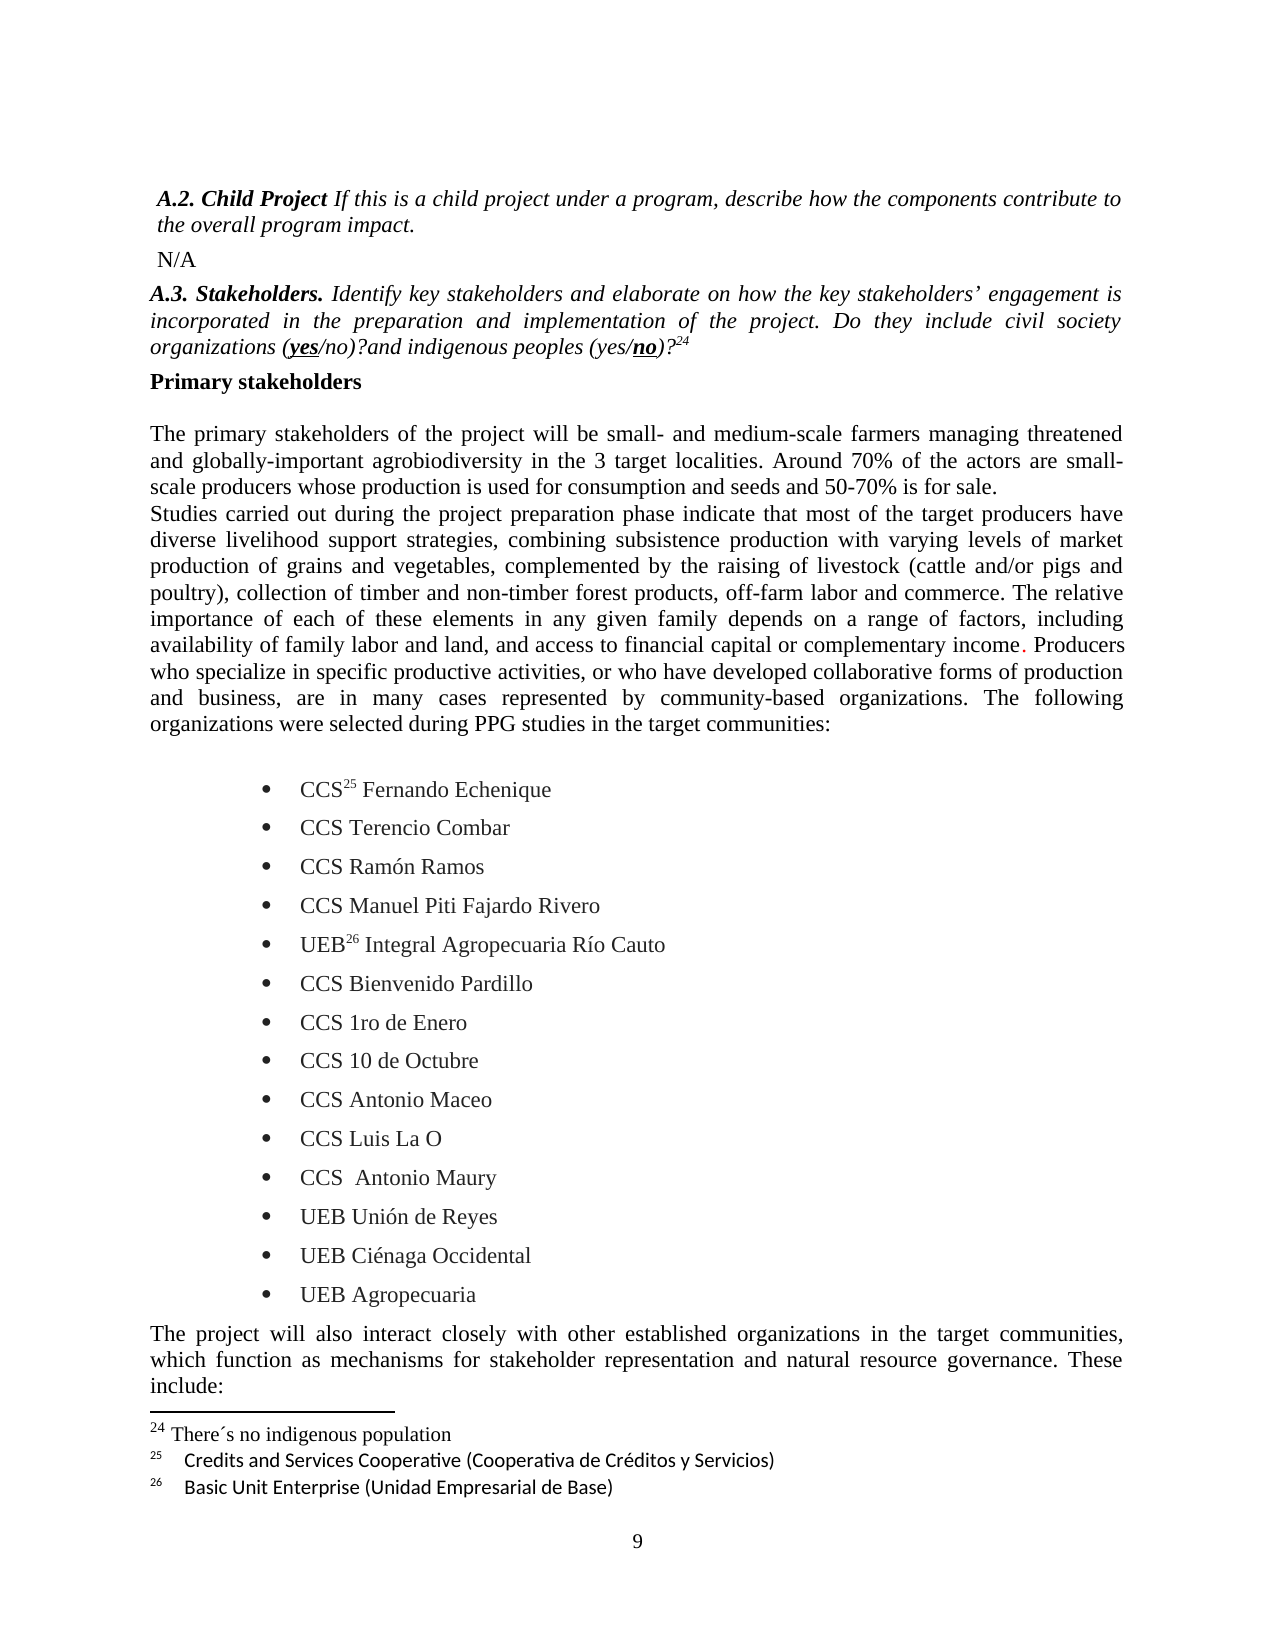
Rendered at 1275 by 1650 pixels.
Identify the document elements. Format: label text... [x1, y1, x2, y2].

list CCS Antonio Maury [262, 1164, 1125, 1191]
text Studies carried out during the project preparation phase indicate that most of the target producers have diverse livelihood support strategies, combining subsistence production with varying levels of market production of grains and vegetables, complemented by the raising of livestock (cattle and/or pigs and poultry), collection of timber and non-timber forest products, off-farm labor and commerce. The relative importance of each of these elements in any given family depends on a range of factors, including availability of family labor and land, and access to financial capital or complementary income. Producers who specialize in specific productive activities, or who have developed collaborative forms of production and business, are in many cases represented by community-based organizations. The following organizations were selected during PPG studies in the target communities: [150, 499, 1125, 737]
list CCS Manuel Piti Fajardo Rivero [262, 892, 1125, 918]
list CCS Terencio Combar [262, 814, 1125, 841]
text A.2. Child Project If this is a child project under a program, describe how the components contribute to the overall program impact. [157, 185, 1125, 237]
list CCS Antonio Maceo [262, 1086, 1125, 1113]
text A.3. Stakeholders. Identify key stakeholders and elaborate on how the key stakeholders’ engagement is incorporated in the preparation and implementation of the project. Do they include civil society organizations (yes/no)?and indigenous peoples (yes/no)? [150, 280, 1125, 359]
text The project will also interact closely with other established organizations in the target communities, which function as mechanisms for stakeholder representation and natural resource governance. These include: [150, 1319, 1125, 1399]
list CCS Bienvenido Pardillo [262, 970, 1125, 996]
list CCS Ramón Ramos [262, 853, 1125, 880]
list CCS Fernando Echenique [262, 776, 1125, 802]
list UEB Unión de Reyes [262, 1203, 1125, 1229]
list CCS 10 de Octubre [262, 1048, 1125, 1074]
text The primary stakeholders of the project will be small- and medium-scale farmers managing threatened and globally-important agrobiodiversity in the 3 target localities. Around 70% of the actors are small-scale producers whose production is used for consumption and seeds and 50-70% is for sale. [150, 421, 1125, 499]
text Primary stakeholders [150, 368, 1125, 394]
list CCS 1ro de Enero [262, 1009, 1125, 1035]
list UEB Integral Agropecuaria Río Cauto [262, 931, 1125, 957]
list UEB Ciénaga Occidental [262, 1242, 1125, 1268]
text N/A [157, 246, 1125, 272]
list CCS Luis La O [262, 1125, 1125, 1152]
list UEB Agropecuaria [262, 1281, 1125, 1307]
